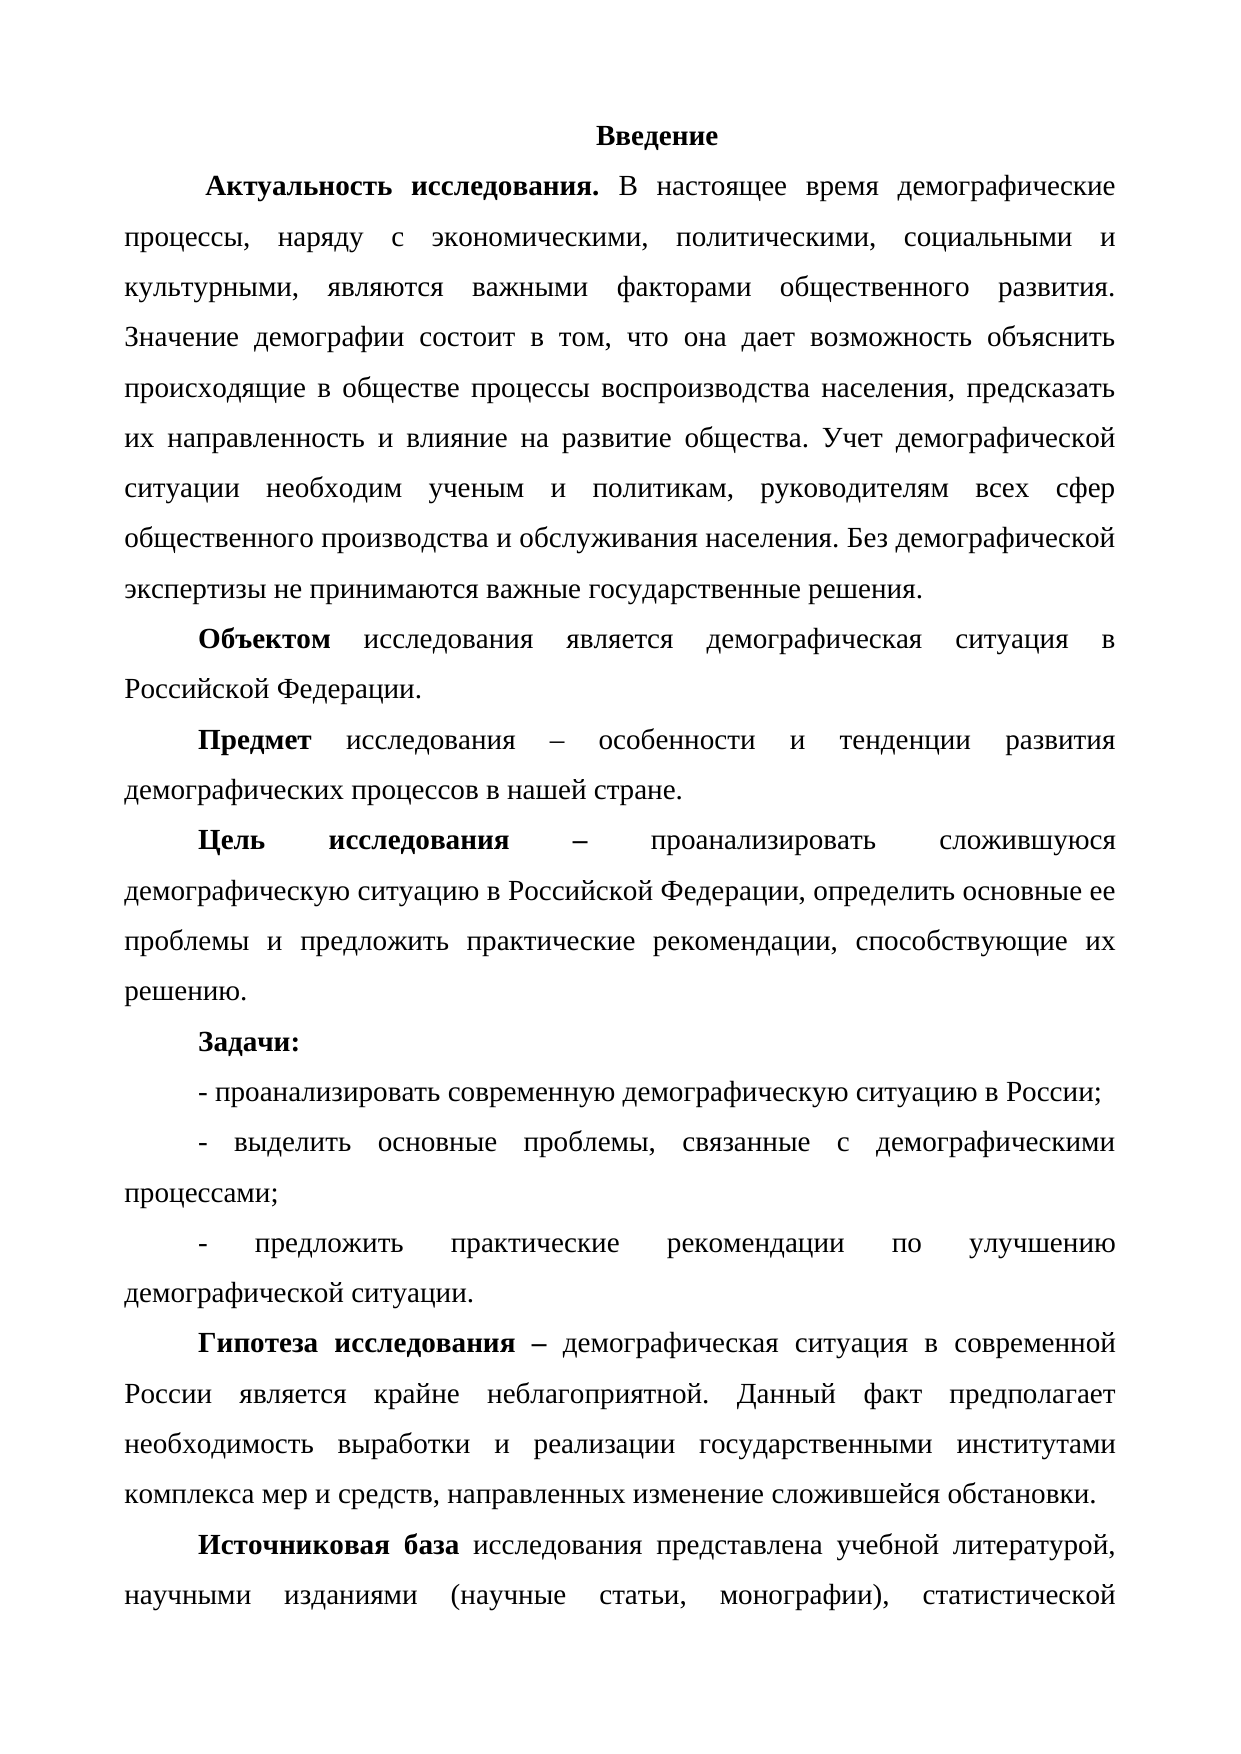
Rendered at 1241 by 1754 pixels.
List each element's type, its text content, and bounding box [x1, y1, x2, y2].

text Предмет исследования – особенности и тенденции развития демографических процессов в нашей стране. [124, 722, 1116, 806]
text Объектом исследования является демографическая ситуация в Российской Федерации. [124, 621, 1116, 705]
text - выделить основные проблемы, связанные с демографическими процессами; [124, 1124, 1116, 1208]
text - проанализировать современную демографическую ситуацию в России; [124, 1074, 1116, 1108]
text Цель исследования – проанализировать сложившуюся демографическую ситуацию в Российской Федерации, определить основные ее проблемы и предложить практические рекомендации, способствующие их решению. [124, 822, 1116, 1007]
text Введение [124, 118, 1116, 152]
text Гипотеза исследования – демографическая ситуация в современной России является крайне неблагоприятной. Данный факт предполагает необходимость выработки и реализации государственными институтами комплекса мер и средств, направленных изменение сложившейся обстановки. [124, 1326, 1116, 1510]
text Задачи: [124, 1024, 1116, 1057]
text Актуальность исследования. В настоящее время демографические процессы, наряду с экономическими, политическими, социальными и культурными, являются важными факторами общественного развития. Значение демографии состоит в том, что она дает возможность объяснить происходящие в обществе процессы воспроизводства населения, предсказать их направленность и влияние на развитие общества. Учет демографической ситуации необходим ученым и политикам, руководителям всех сфер общественного производства и обслуживания населения. Без демографической экспертизы не принимаются важные государственные решения. [124, 168, 1116, 604]
text - предложить практические рекомендации по улучшению демографической ситуации. [124, 1225, 1116, 1309]
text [124, 1527, 1116, 1611]
